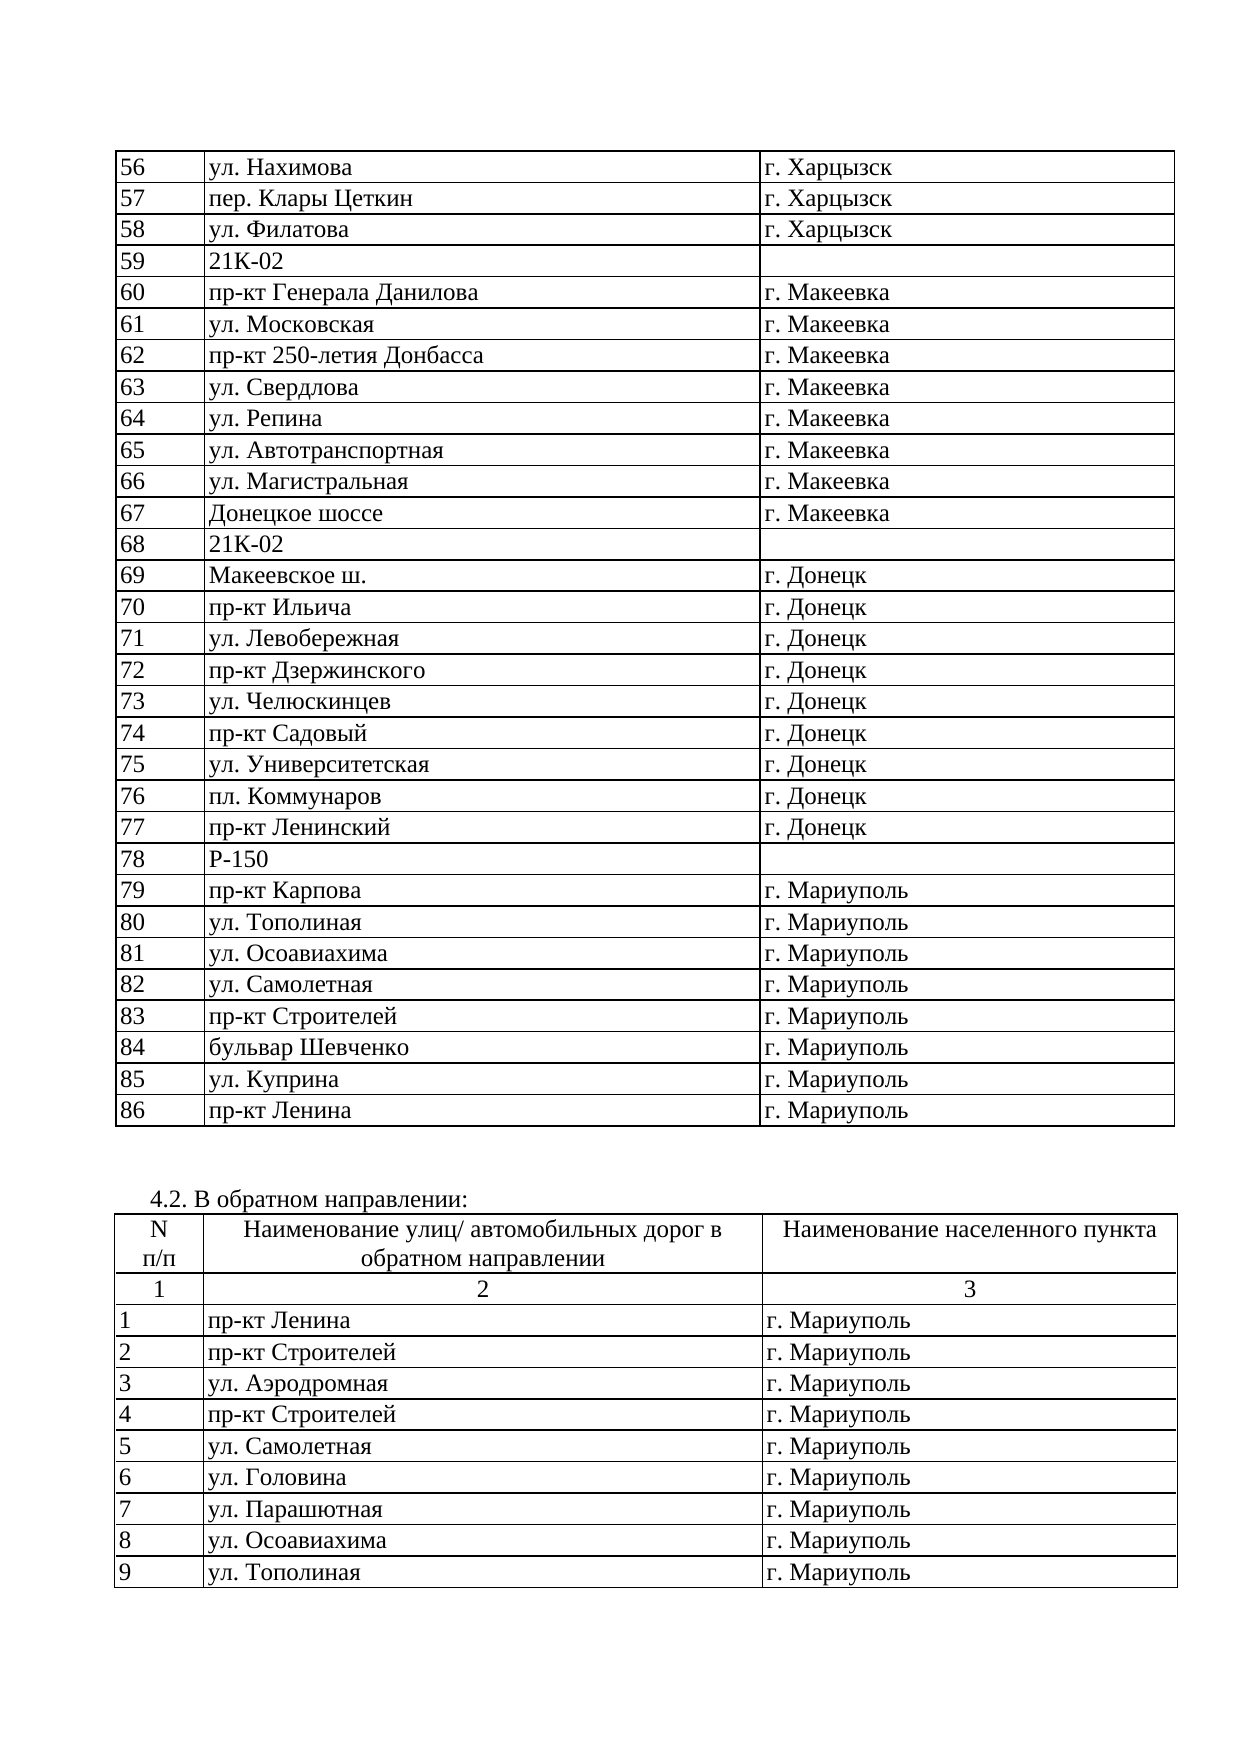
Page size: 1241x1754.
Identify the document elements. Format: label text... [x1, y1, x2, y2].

table_cell ул. Аэродромная [204, 1368, 762, 1398]
table_cell г. Макеевка [761, 435, 1174, 464]
table_cell Донецкое шоссе [205, 498, 759, 527]
table_cell г. Мариуполь [763, 1366, 1177, 1398]
table_cell пр-кт Ленина [205, 1095, 759, 1125]
table_cell г. Макеевка [761, 466, 1174, 496]
table_cell г. Макеевка [761, 309, 1174, 339]
table_cell г. Мариуполь [763, 1524, 1177, 1555]
table_cell пр-кт Ленина [204, 1305, 762, 1335]
table_cell 71 [117, 623, 204, 653]
table_cell г. Мариуполь [761, 1032, 1174, 1062]
table_cell г. Мариуполь [763, 1304, 1177, 1335]
table_cell ул. Куприна [205, 1064, 759, 1094]
table_cell 64 [117, 403, 204, 433]
table_cell ул. Автотранспортная [205, 435, 759, 464]
table_cell г. Мариуполь [761, 1095, 1174, 1125]
table_cell г. Донецк [761, 749, 1174, 779]
table_cell ул. Головина [204, 1462, 762, 1492]
table_cell 72 [117, 655, 204, 685]
table_cell 2 [115, 1336, 203, 1366]
table_cell г. Мариуполь [761, 938, 1174, 968]
table_cell г. Макеевка [761, 498, 1174, 527]
table_cell г. Мариуполь [763, 1555, 1177, 1587]
table_cell пл. Коммунаров [205, 781, 759, 811]
table_header Наименование улиц/ автомобильных дорог в обратном направлении [204, 1215, 762, 1272]
table_cell 70 [117, 592, 204, 622]
table_cell 62 [117, 340, 204, 370]
table_cell 3 [115, 1368, 203, 1398]
table_cell г. Донецк [761, 718, 1174, 748]
table_cell 4 [115, 1399, 203, 1429]
table_cell 69 [117, 561, 204, 590]
table_cell 78 [117, 844, 204, 873]
table_cell ул. Левобережная [205, 623, 759, 653]
table_cell г. Мариуполь [761, 875, 1174, 905]
table_cell ул. Магистральная [205, 466, 759, 496]
table_cell г. Макеевка [761, 403, 1174, 433]
table_cell пр-кт Строителей [204, 1400, 762, 1429]
table_cell 5 [115, 1430, 203, 1461]
table_cell 79 [117, 875, 204, 905]
table_cell [761, 529, 1174, 559]
text 4.2. В обратном направлении: [150, 1184, 1090, 1213]
table_cell г. Мариуполь [763, 1461, 1177, 1492]
table_cell 21К-02 [205, 246, 759, 276]
table_cell пр-кт Ленинский [205, 812, 759, 842]
table_cell г. Макеевка [761, 340, 1174, 370]
table_cell пр-кт Дзержинского [205, 655, 759, 685]
table_cell г. Донецк [761, 592, 1174, 622]
table_cell г. Донецк [761, 686, 1174, 716]
table_cell г. Донецк [761, 812, 1174, 842]
table_cell г. Мариуполь [763, 1335, 1177, 1366]
table_cell ул. Парашютная [204, 1494, 762, 1524]
table_cell 84 [117, 1032, 204, 1062]
table_cell ул. Самолетная [205, 970, 759, 999]
table_cell ул. Осоавиахима [204, 1525, 762, 1555]
table_cell 74 [117, 718, 204, 748]
table_cell г. Донецк [761, 561, 1174, 590]
table_cell г. Донецк [761, 623, 1174, 653]
table_cell ул. Университетская [205, 749, 759, 779]
table_cell пр-кт Генерала Данилова [205, 277, 759, 307]
table_cell ул. Свердлова [205, 372, 759, 402]
table_cell 75 [117, 749, 204, 779]
table_cell 9 [115, 1556, 203, 1587]
table_cell Макеевское ш. [205, 561, 759, 590]
table_cell 1 [115, 1305, 203, 1335]
table_cell г. Донецк [761, 781, 1174, 811]
table_cell ул. Репина [205, 403, 759, 433]
table_cell 83 [117, 1001, 204, 1031]
table_cell 59 [117, 246, 204, 276]
table_cell ул. Тополиная [205, 907, 759, 936]
table_cell 67 [117, 498, 204, 527]
table_cell г. Мариуполь [763, 1429, 1177, 1461]
table_cell 1 [115, 1273, 203, 1303]
table_cell 21К-02 [205, 529, 759, 559]
table_cell 57 [117, 183, 204, 213]
table_cell 7 [115, 1493, 203, 1524]
table_cell 76 [117, 781, 204, 811]
table_cell г. Харцызск [761, 183, 1174, 213]
table_cell 81 [117, 938, 204, 968]
table_cell г. Мариуполь [761, 1064, 1174, 1094]
table_cell 82 [117, 970, 204, 999]
table_cell 86 [117, 1095, 204, 1125]
table_cell 66 [117, 466, 204, 496]
table_cell пр-кт Строителей [205, 1001, 759, 1031]
table_cell 2 [204, 1274, 762, 1303]
table_header N п/п [115, 1215, 203, 1272]
table_cell г. Донецк [761, 655, 1174, 685]
table_cell пр-кт Ильича [205, 592, 759, 622]
table_cell пр-кт Садовый [205, 718, 759, 748]
table_cell г. Мариуполь [761, 970, 1174, 999]
table_cell г. Харцызск [761, 215, 1174, 244]
table_cell бульвар Шевченко [205, 1032, 759, 1062]
table_cell 3 [763, 1272, 1177, 1303]
table_cell 60 [117, 277, 204, 307]
table_cell г. Макеевка [761, 277, 1174, 307]
table_cell г. Мариуполь [761, 907, 1174, 936]
table_header Наименование населенного пункта [763, 1215, 1177, 1272]
table_cell ул. Тополиная [204, 1557, 762, 1587]
table_cell 6 [115, 1462, 203, 1492]
table_cell 85 [117, 1064, 204, 1094]
table_cell ул. Нахимова [205, 152, 759, 181]
table_cell ул. Челюскинцев [205, 686, 759, 716]
table_cell г. Мариуполь [763, 1398, 1177, 1429]
table_cell г. Харцызск [761, 152, 1174, 181]
table_cell пр-кт 250-летия Донбасса [205, 340, 759, 370]
table_cell 77 [117, 812, 204, 842]
table_cell 80 [117, 907, 204, 936]
table_cell 63 [117, 372, 204, 402]
table_cell ул. Филатова [205, 215, 759, 244]
table_cell пр-кт Строителей [204, 1337, 762, 1366]
table_cell 73 [117, 686, 204, 716]
table_cell 56 [117, 152, 204, 181]
table_cell [761, 246, 1174, 276]
table_cell 8 [115, 1525, 203, 1555]
table_cell Р-150 [205, 844, 759, 873]
table_cell 65 [117, 435, 204, 464]
table_cell г. Мариуполь [763, 1492, 1177, 1524]
table_cell 68 [117, 529, 204, 559]
table_cell [761, 844, 1174, 873]
table_cell ул. Самолетная [204, 1431, 762, 1461]
table_cell 61 [117, 309, 204, 339]
table_cell пр-кт Карпова [205, 875, 759, 905]
table_cell г. Макеевка [761, 372, 1174, 402]
table_cell г. Мариуполь [761, 1001, 1174, 1031]
table_cell ул. Осоавиахима [205, 938, 759, 968]
table_cell 58 [117, 215, 204, 244]
table_cell ул. Московская [205, 309, 759, 339]
table_cell пер. Клары Цеткин [205, 183, 759, 213]
